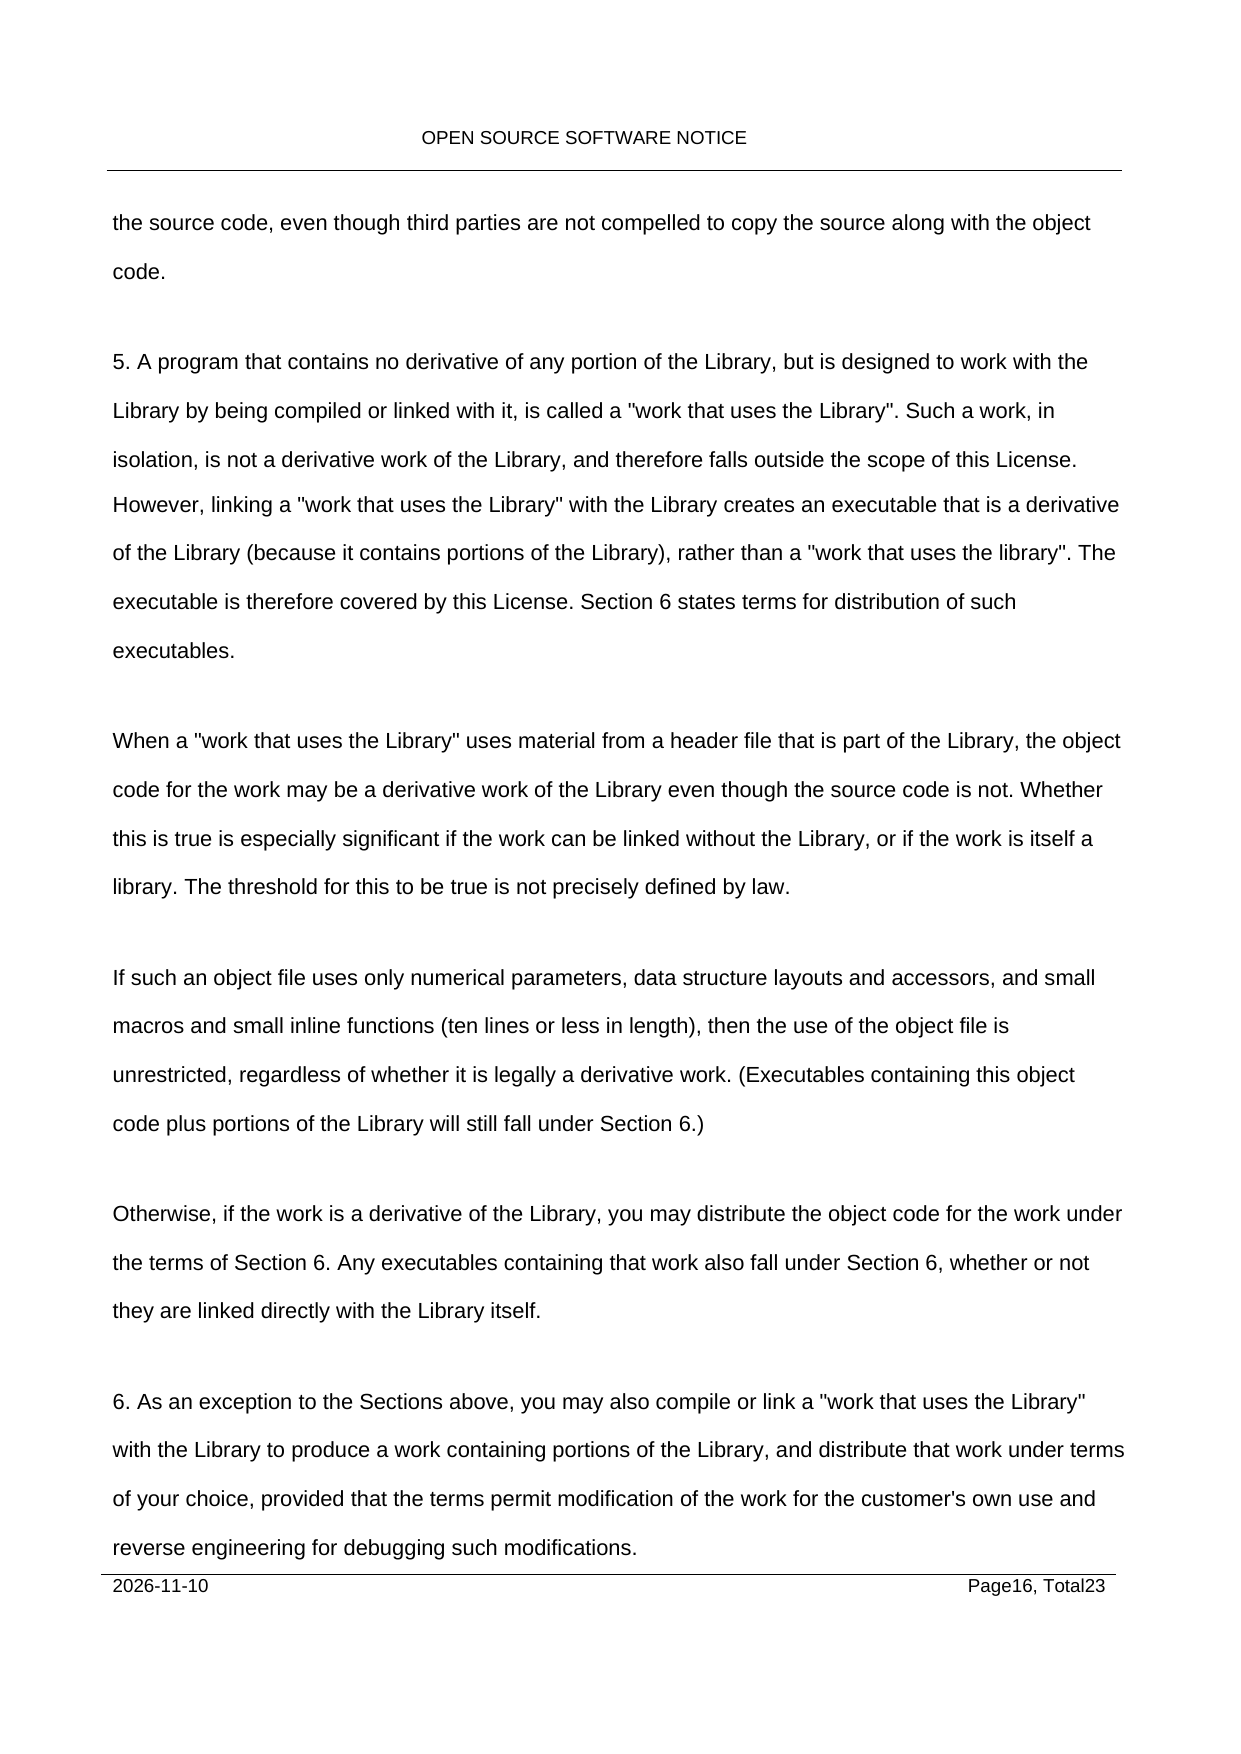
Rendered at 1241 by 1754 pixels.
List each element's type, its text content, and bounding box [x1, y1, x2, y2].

text Otherwise, if the work is a derivative of the Library, you may distribute the object code for the work under the terms of Section 6. Any executables containing that work also fall under Section 6, whether or not they are linked directly with the Library itself. [112, 1197, 1128, 1327]
text When a "work that uses the Library" uses material from a header file that is part of the Library, the object code for the work may be a derivative work of the Library even though the source code is not. Whether this is true is especially significant if the work can be linked without the Library, or if the work is itself a library. The threshold for this to be true is not precisely defined by law. [112, 724, 1128, 903]
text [112, 206, 1128, 288]
text 6. As an exception to the Sections above, you may also compile or link a "work that uses the Library" with the Library to produce a work containing portions of the Library, and distribute that work under terms of your choice, provided that the terms permit modification of the work for the customer's own use and reverse engineering for debugging such modifications. [112, 1385, 1128, 1564]
text If such an object file uses only numerical parameters, data structure layouts and accessors, and small macros and small inline functions (ten lines or less in length), then the use of the object file is unrestricted, regardless of whether it is legally a derivative work. (Executables containing this object code plus portions of the Library will still fall under Section 6.) [112, 961, 1128, 1139]
text 5. A program that contains no derivative of any portion of the Library, but is designed to work with the Library by being compiled or linked with it, is called a "work that uses the Library". Such a work, in isolation, is not a derivative work of the Library, and therefore falls outside the scope of this License. [112, 345, 1128, 475]
text However, linking a "work that uses the Library" with the Library creates an executable that is a derivative of the Library (because it contains portions of the Library), rather than a "work that uses the library". The executable is therefore covered by this License. Section 6 states terms for distribution of such executables. [112, 488, 1128, 667]
